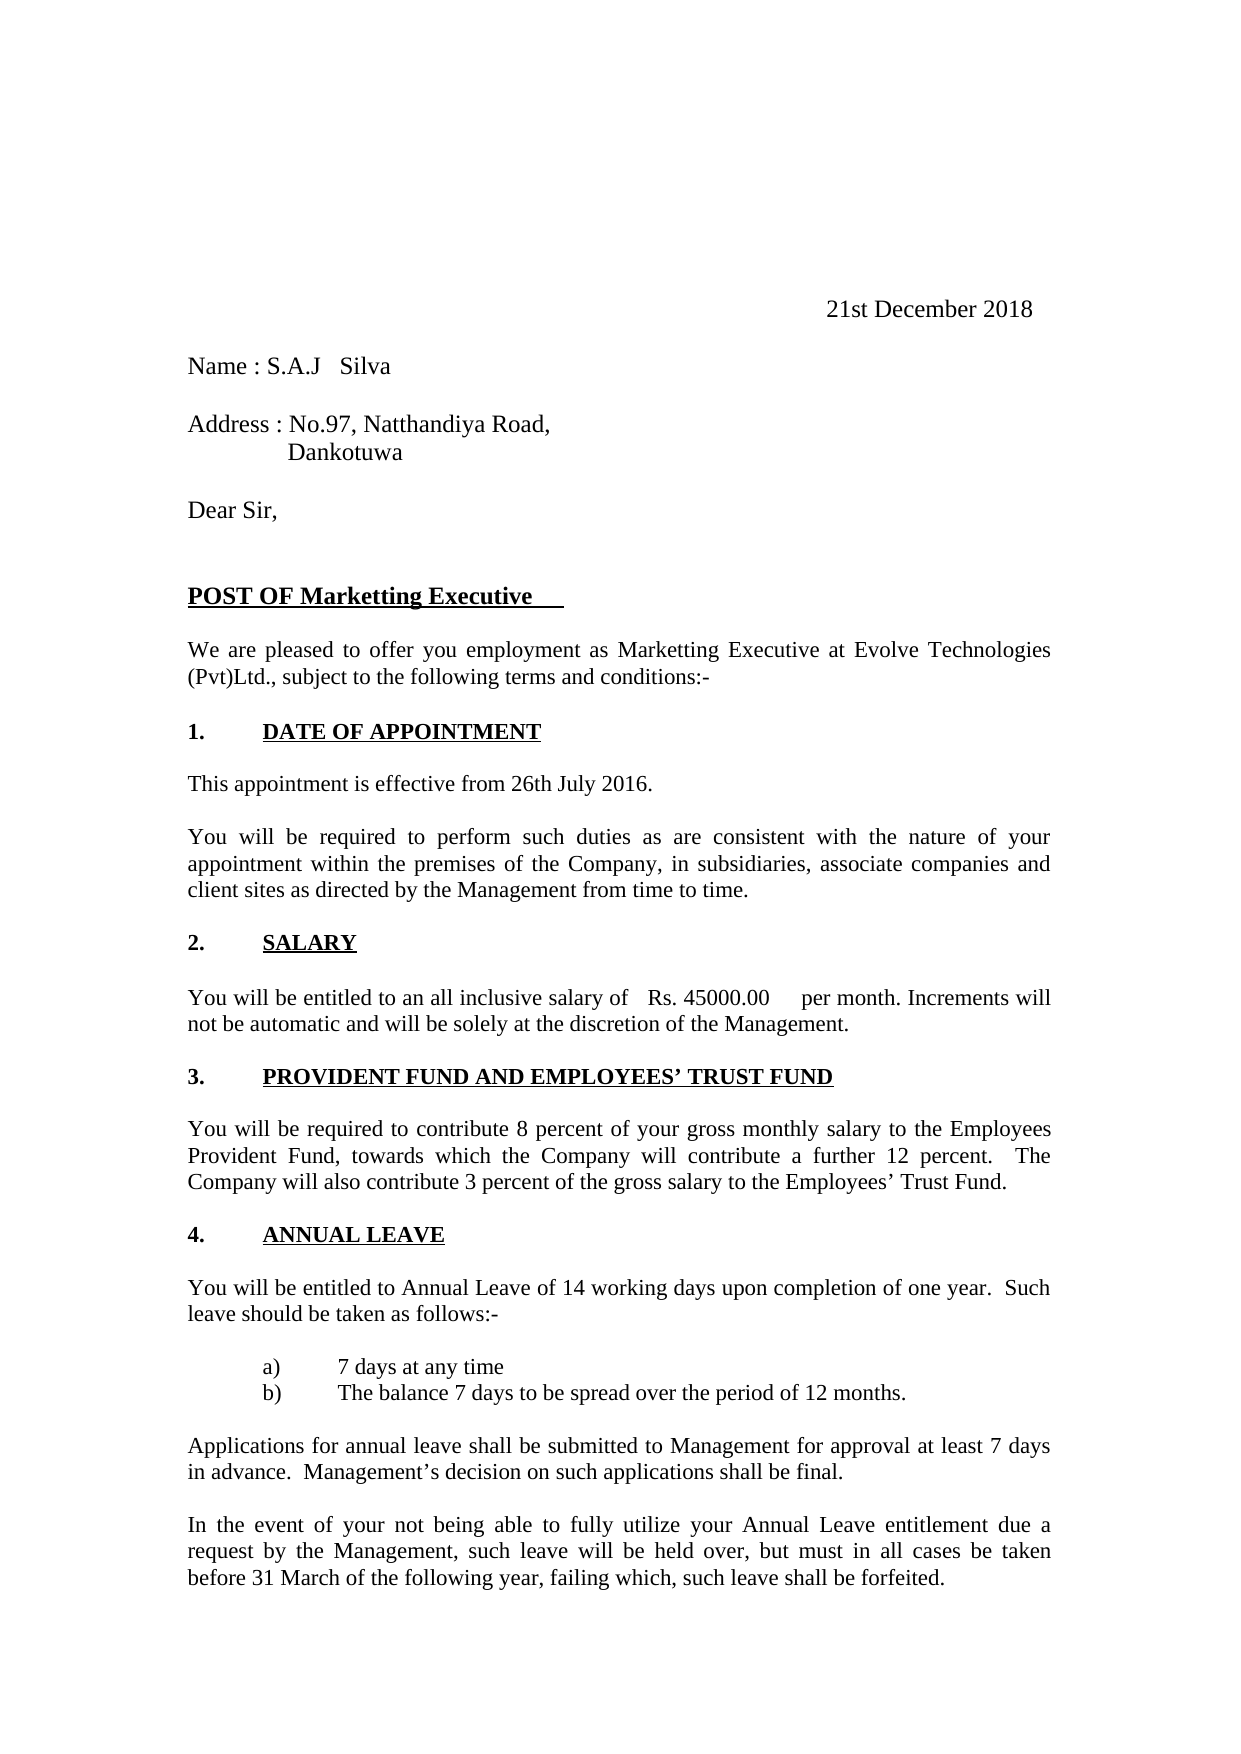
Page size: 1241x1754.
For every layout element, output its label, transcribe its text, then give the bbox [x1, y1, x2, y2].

text You will be entitled to Annual Leave of 14 working days upon completion of one year. Such leave should be taken as follows:- [187, 1274, 1053, 1326]
text You will be required to perform such duties as are consistent with the nature of your appointment within the premises of the Company, in subsidiaries, associate companies and client sites as directed by the Management from time to time. [187, 823, 1053, 902]
text POST OF Marketting Executive [187, 581, 1053, 610]
text 2. SALARY [187, 929, 1053, 955]
text 21st December 2018 [187, 294, 1053, 322]
text Name : S.A.J Silva [187, 351, 1053, 380]
list The balance 7 days to be spread over the period of 12 months. [262, 1379, 1053, 1405]
text Dear Sir, [94, 495, 1053, 524]
text 3. PROVIDENT FUND AND EMPLOYEES’ TRUST FUND [187, 1063, 1053, 1089]
text This appointment is effective from 26th July 2016. [187, 771, 1053, 797]
text Dankotuwa [187, 437, 1053, 466]
list 7 days at any time [262, 1353, 1053, 1379]
text You will be required to contribute 8 percent of your gross monthly salary to the Employees Provident Fund, towards which the Company will contribute a further 12 percent. The Company will also contribute 3 percent of the gross salary to the Employees’ Trust Fund. [187, 1116, 1053, 1194]
text We are pleased to offer you employment as Marketting Executive at Evolve Technologies (Pvt)Ltd., subject to the following terms and conditions:- [187, 636, 1053, 689]
text Applications for annual leave shall be submitted to Management for approval at least 7 days in advance. Management’s decision on such applications shall be final. [187, 1432, 1053, 1484]
text 1. DATE OF APPOINTMENT [187, 718, 1053, 744]
text Address : No.97, Natthandiya Road, [187, 409, 1053, 437]
text In the event of your not being able to fully utilize your Annual Leave entitlement due a request by the Management, such leave will be held over, but must in all cases be taken before 31 March of the following year, failing which, such leave shall be forfeited. [187, 1511, 1053, 1590]
text 4. ANNUAL LEAVE [187, 1221, 1053, 1247]
text You will be entitled to an all inclusive salary of Rs. 45000.00 per month. Increments will not be automatic and will be solely at the discretion of the Management. [187, 984, 1053, 1036]
